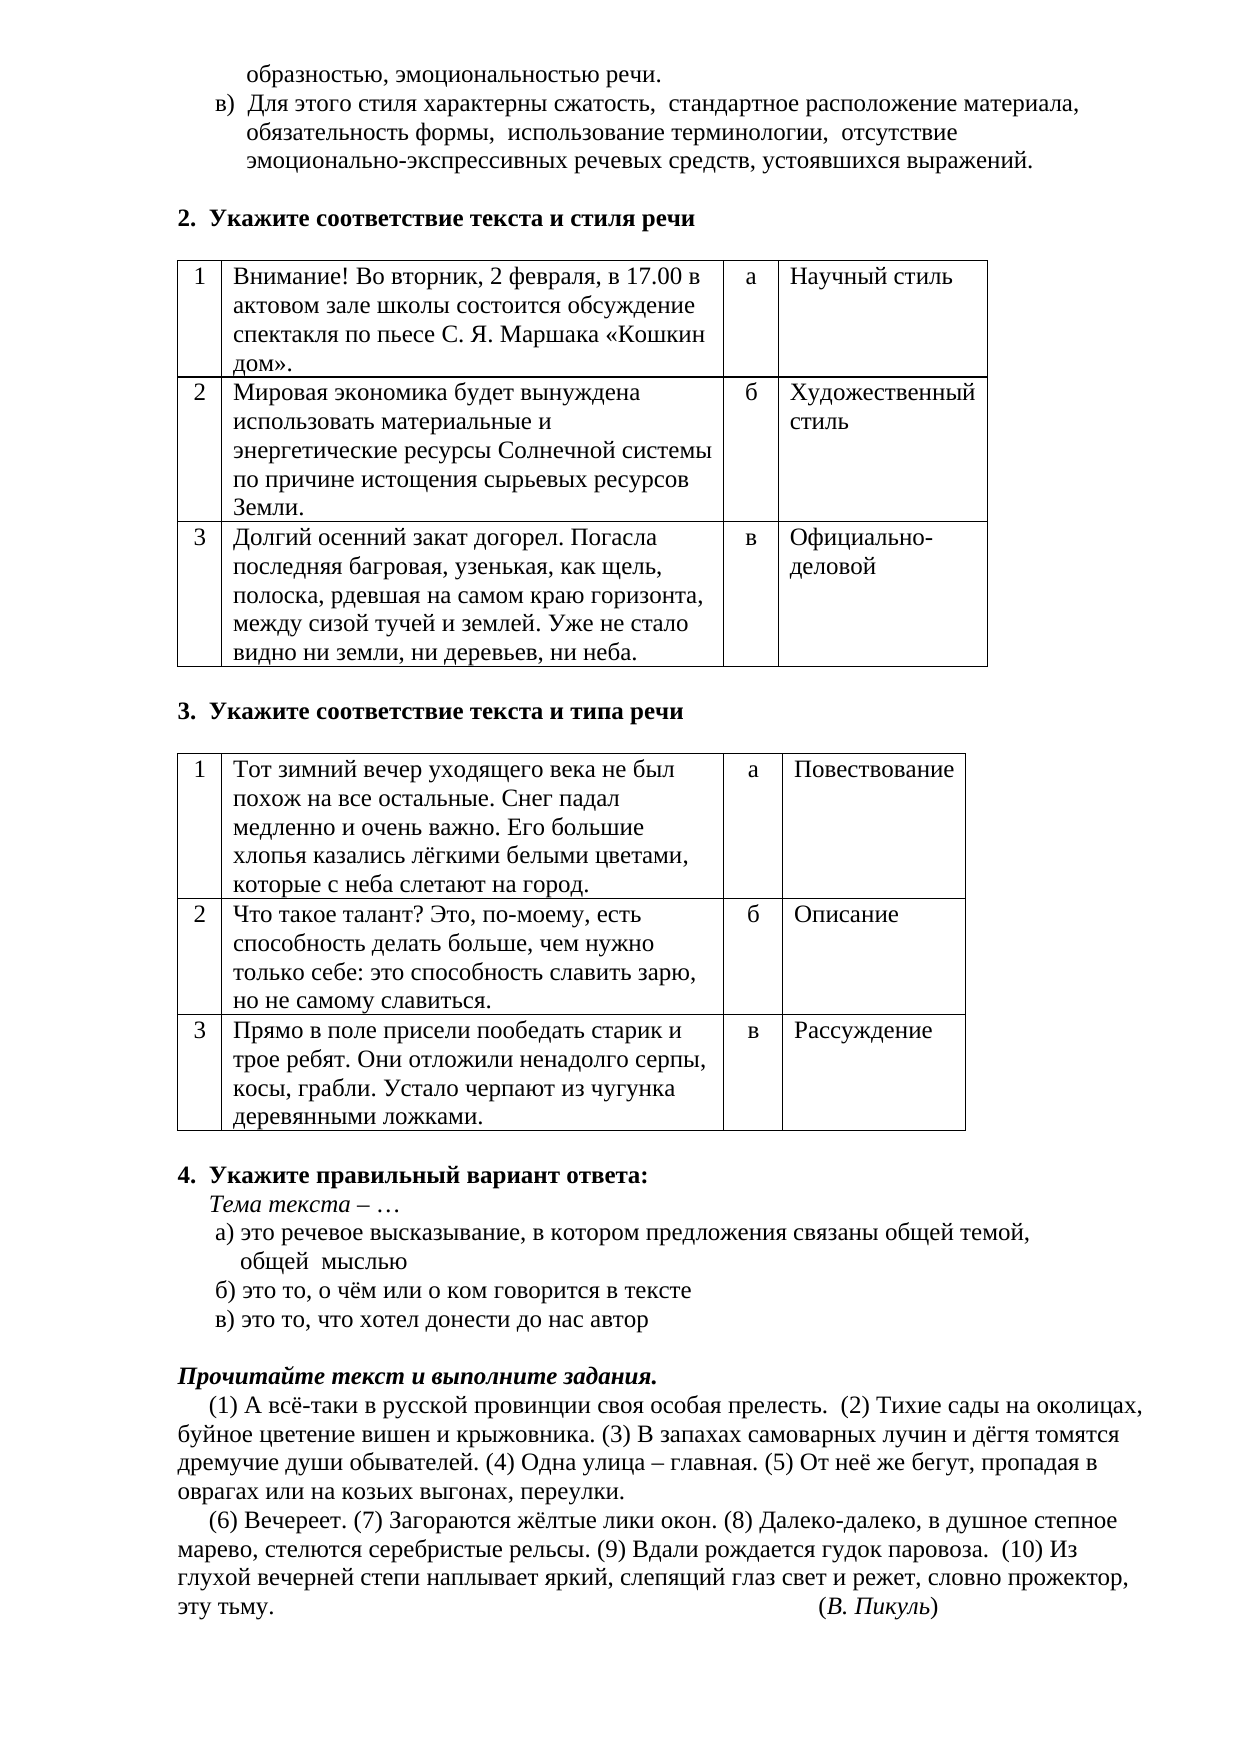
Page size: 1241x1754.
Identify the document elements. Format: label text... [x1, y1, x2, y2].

table_cell в [724, 522, 778, 666]
text 3. Укажите соответствие текста и типа речи [177, 696, 1152, 724]
table_header Научный стиль [779, 261, 987, 376]
text б) это то, о чём или о ком говорится в тексте [177, 1275, 1152, 1304]
table_cell в [724, 1015, 782, 1130]
text Тема текста – … [177, 1189, 1152, 1217]
text эмоционально-экспрессивных речевых средств, устоявшихся выражений. [177, 145, 1152, 174]
text Прочитайте текст и выполните задания. [177, 1361, 1152, 1390]
text 2. Укажите соответствие текста и стиля речи [177, 203, 1152, 232]
table_header Тот зимний вечер уходящего века не был похож на все остальные. Снег падал медленно и очень важно. Его большие хлопья казались лёгкими белыми цветами, которые с неба слетают на город. [222, 754, 723, 898]
table_cell Что такое талант? Это, по-моему, есть способность делать больше, чем нужно только себе: это способность славить зарю, но не самому славиться. [222, 899, 723, 1014]
table_cell б [724, 378, 778, 521]
table_cell 3 [178, 1015, 221, 1130]
table_cell Прямо в поле присели пообедать старик и трое ребят. Они отложили ненадолго серпы, косы, грабли. Устало черпают из чугунка деревянными ложками. [222, 1015, 723, 1130]
table_cell б [724, 899, 782, 1014]
table_cell Рассуждение [783, 1015, 965, 1130]
table_cell 3 [178, 522, 221, 666]
text обязательность формы, использование терминологии, отсутствие [177, 117, 1152, 145]
table_cell Долгий осенний закат догорел. Погасла последняя багровая, узенькая, как щель, полоска, рдевшая на самом краю горизонта, между сизой тучей и землей. Уже не стало видно ни земли, ни деревьев, ни неба. [222, 522, 723, 666]
table_cell Художественный стиль [779, 378, 987, 521]
text (1) А всё-таки в русской провинции своя особая прелесть. (2) Тихие сады на околицах, буйное цветение вишен и крыжовника. (3) В запахах самоварных лучин и дёгтя томятся дремучие души обывателей. (4) Одна улица – главная. (5) От неё же бегут, пропадая в оврагах или на козьих выгонах, переулки. [177, 1390, 1152, 1505]
table_header 1 [178, 261, 221, 376]
table_header а [724, 754, 782, 898]
table_header Повествование [783, 754, 965, 898]
text 4. Укажите правильный вариант ответа: [177, 1160, 1152, 1189]
table_header а [724, 261, 778, 376]
text общей мыслью [177, 1246, 1152, 1275]
table_cell Мировая экономика будет вынуждена использовать материальные и энергетические ресурсы Солнечной системы по причине истощения сырьевых ресурсов Земли. [222, 378, 723, 521]
text в) Для этого стиля характерны сжатость, стандартное расположение материала, [177, 88, 1152, 117]
table_cell 2 [178, 899, 221, 1014]
table_cell Описание [783, 899, 965, 1014]
text а) это речевое высказывание, в котором предложения связаны общей темой, [177, 1217, 1152, 1246]
text в) это то, что хотел донести до нас автор [177, 1304, 1152, 1332]
table_header Внимание! Во вторник, 2 февраля, в 17.00 в актовом зале школы состоится обсуждение спектакля по пьесе С. Я. Маршака «Кошкин дом». [222, 261, 723, 376]
text образностью, эмоциональностью речи. [177, 59, 1152, 88]
table_cell 2 [178, 378, 221, 521]
table_cell Официально-деловой [779, 522, 987, 666]
text (6) Вечереет. (7) Загораются жёлтые лики окон. (8) Далеко-далеко, в душное степное марево, стелются серебристые рельсы. (9) Вдали рождается гудок паровоза. (10) Из глухой вечерней степи наплывает яркий, слепящий глаз свет и режет, словно прожектор, эту тьму. (В. Пикуль) [177, 1505, 1152, 1620]
table_header 1 [178, 754, 221, 898]
